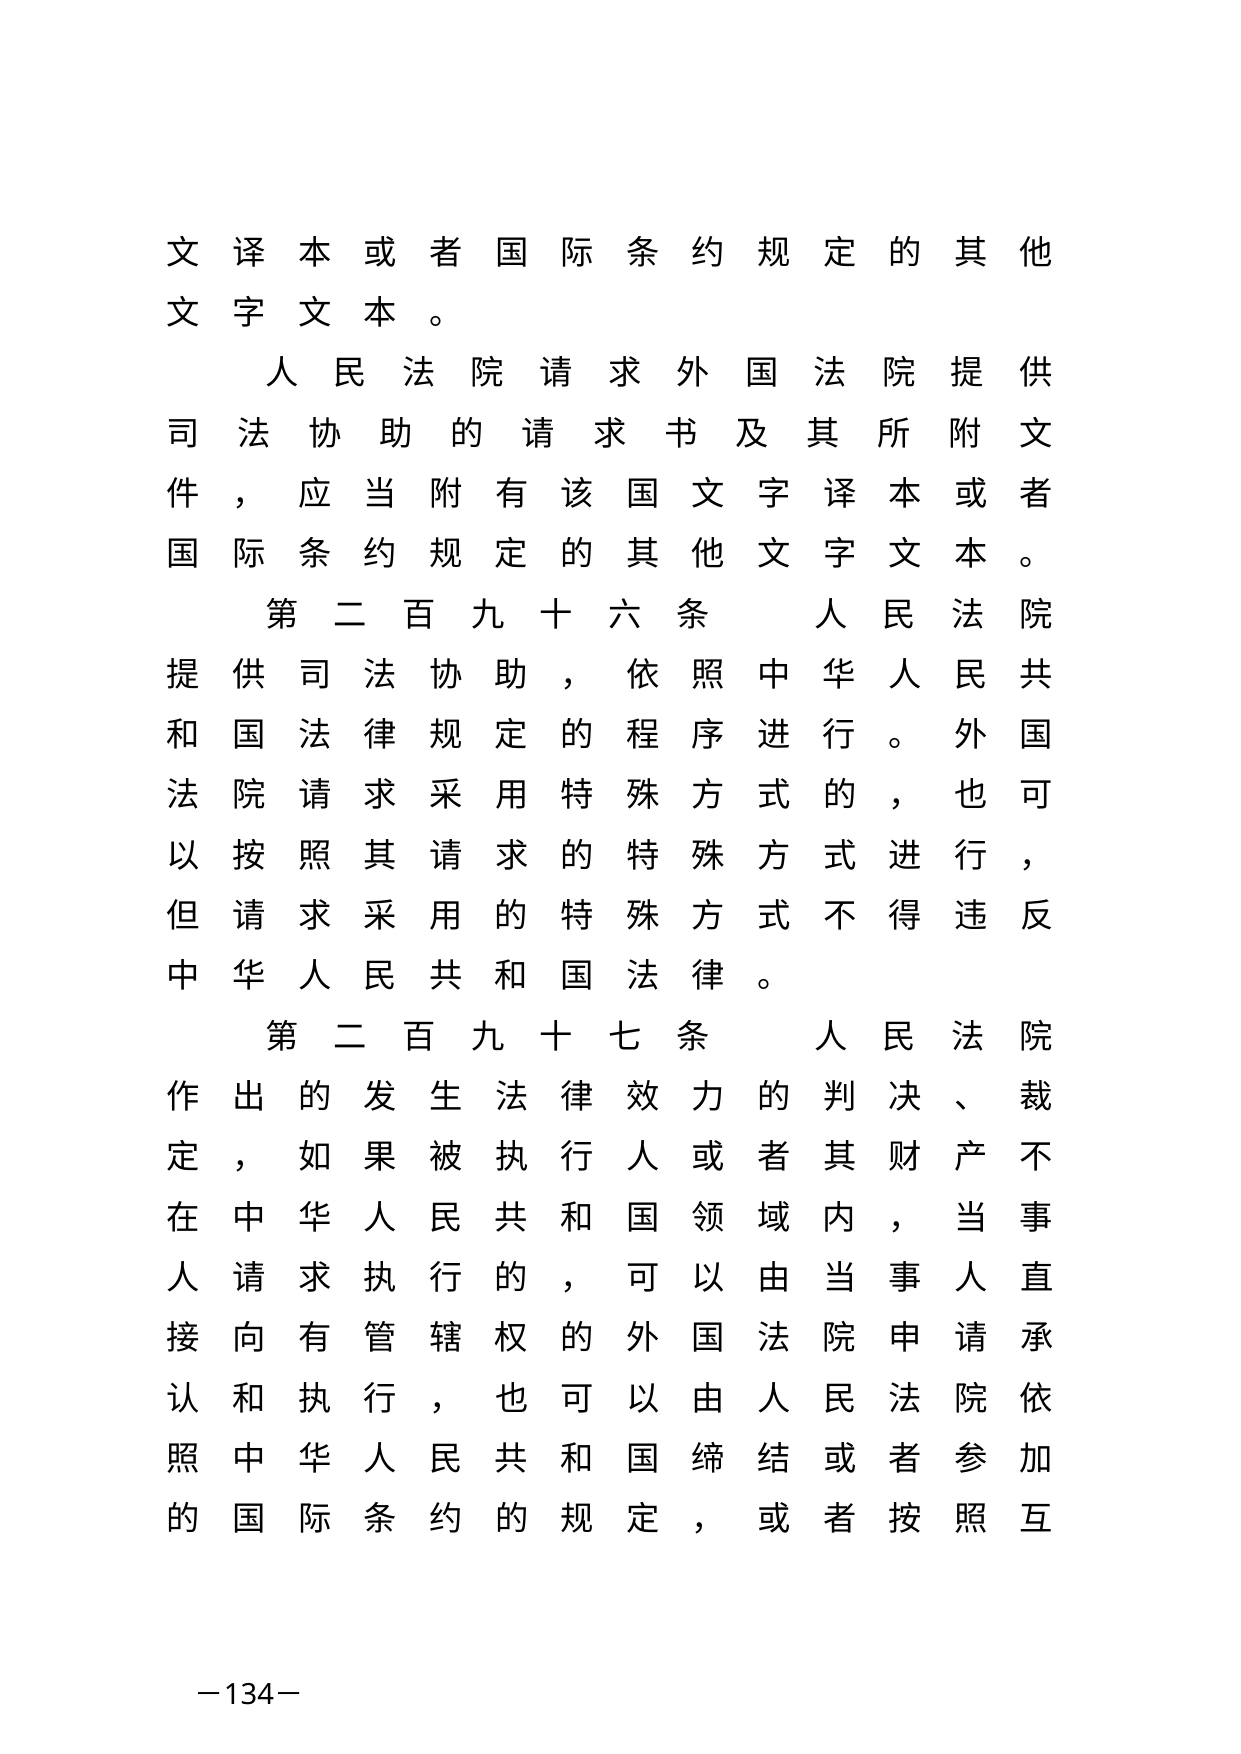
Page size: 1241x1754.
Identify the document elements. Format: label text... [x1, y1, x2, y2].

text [167, 1003, 1085, 1546]
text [167, 219, 1085, 340]
text 第二百九十六条 人民法院提供司法协助，依照中华人民共和国法律规定的程序进行。外国法院请求采用特殊方式的，也可以按照其请求的特殊方式进行，但请求采用的特殊方式不得违反中华人民共和国法律。 [167, 581, 1085, 1003]
text 人民法院请求外国法院提供司法协助的请求书及其所附文件，应当附有该国文字译本或者国际条约规定的其他文字文本。 [167, 340, 1085, 581]
